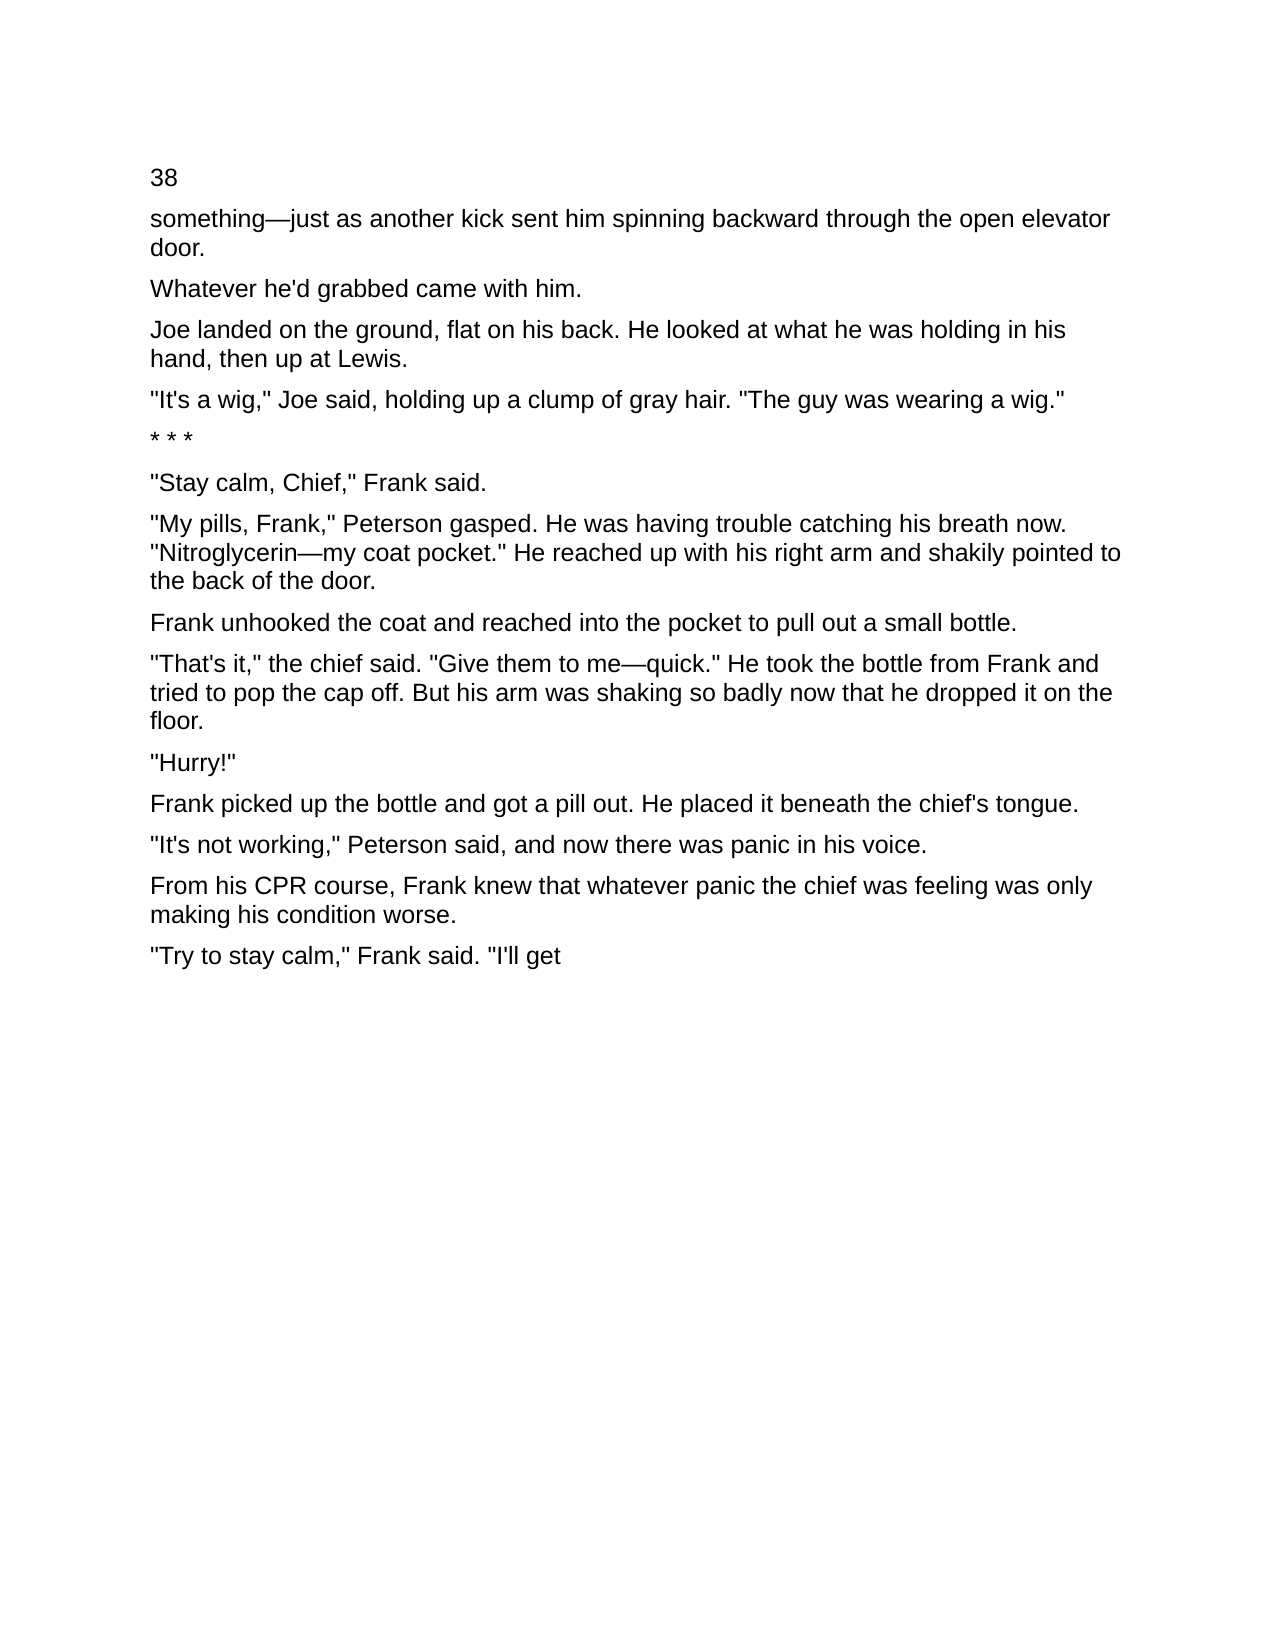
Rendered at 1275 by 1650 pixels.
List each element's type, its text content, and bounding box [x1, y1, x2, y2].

text From his CPR course, Frank knew that whatever panic the chief was feeling was only making his condition worse. [150, 871, 1125, 929]
text Frank picked up the bottle and got a pill out. He placed it beneath the chief's tongue. [150, 789, 1125, 817]
text Frank unhooked the coat and reached into the pocket to pull out a small bottle. [150, 607, 1125, 636]
text "It's not working," Peterson said, and now there was panic in his voice. [150, 830, 1125, 859]
text Joe landed on the ground, flat on his back. He looked at what he was holding in his hand, then up at Lewis. [150, 315, 1125, 372]
text "My pills, Frank," Peterson gasped. He was having trouble catching his breath now. "Nitroglycerin—my coat pocket." He reached up with his right arm and shakily pointed to the back of the door. [150, 509, 1125, 595]
text 38 [150, 162, 1125, 191]
text "Stay calm, Chief," Frank said. [150, 467, 1125, 496]
text "That's it," the chief said. "Give them to me—quick." He took the bottle from Frank and tried to pop the cap off. But his arm was shaking so badly now that he dropped it on the floor. [150, 649, 1125, 735]
text something—just as another kick sent him spinning backward through the open elevator door. [150, 204, 1125, 261]
text "Hurry!" [150, 747, 1125, 776]
text "It's a wig," Joe said, holding up a clump of gray hair. "The guy was wearing a wig." [150, 385, 1125, 414]
text * * * [150, 426, 1125, 455]
text Whatever he'd grabbed came with him. [150, 274, 1125, 302]
text "Try to stay calm," Frank said. "I'll get [150, 941, 1125, 970]
